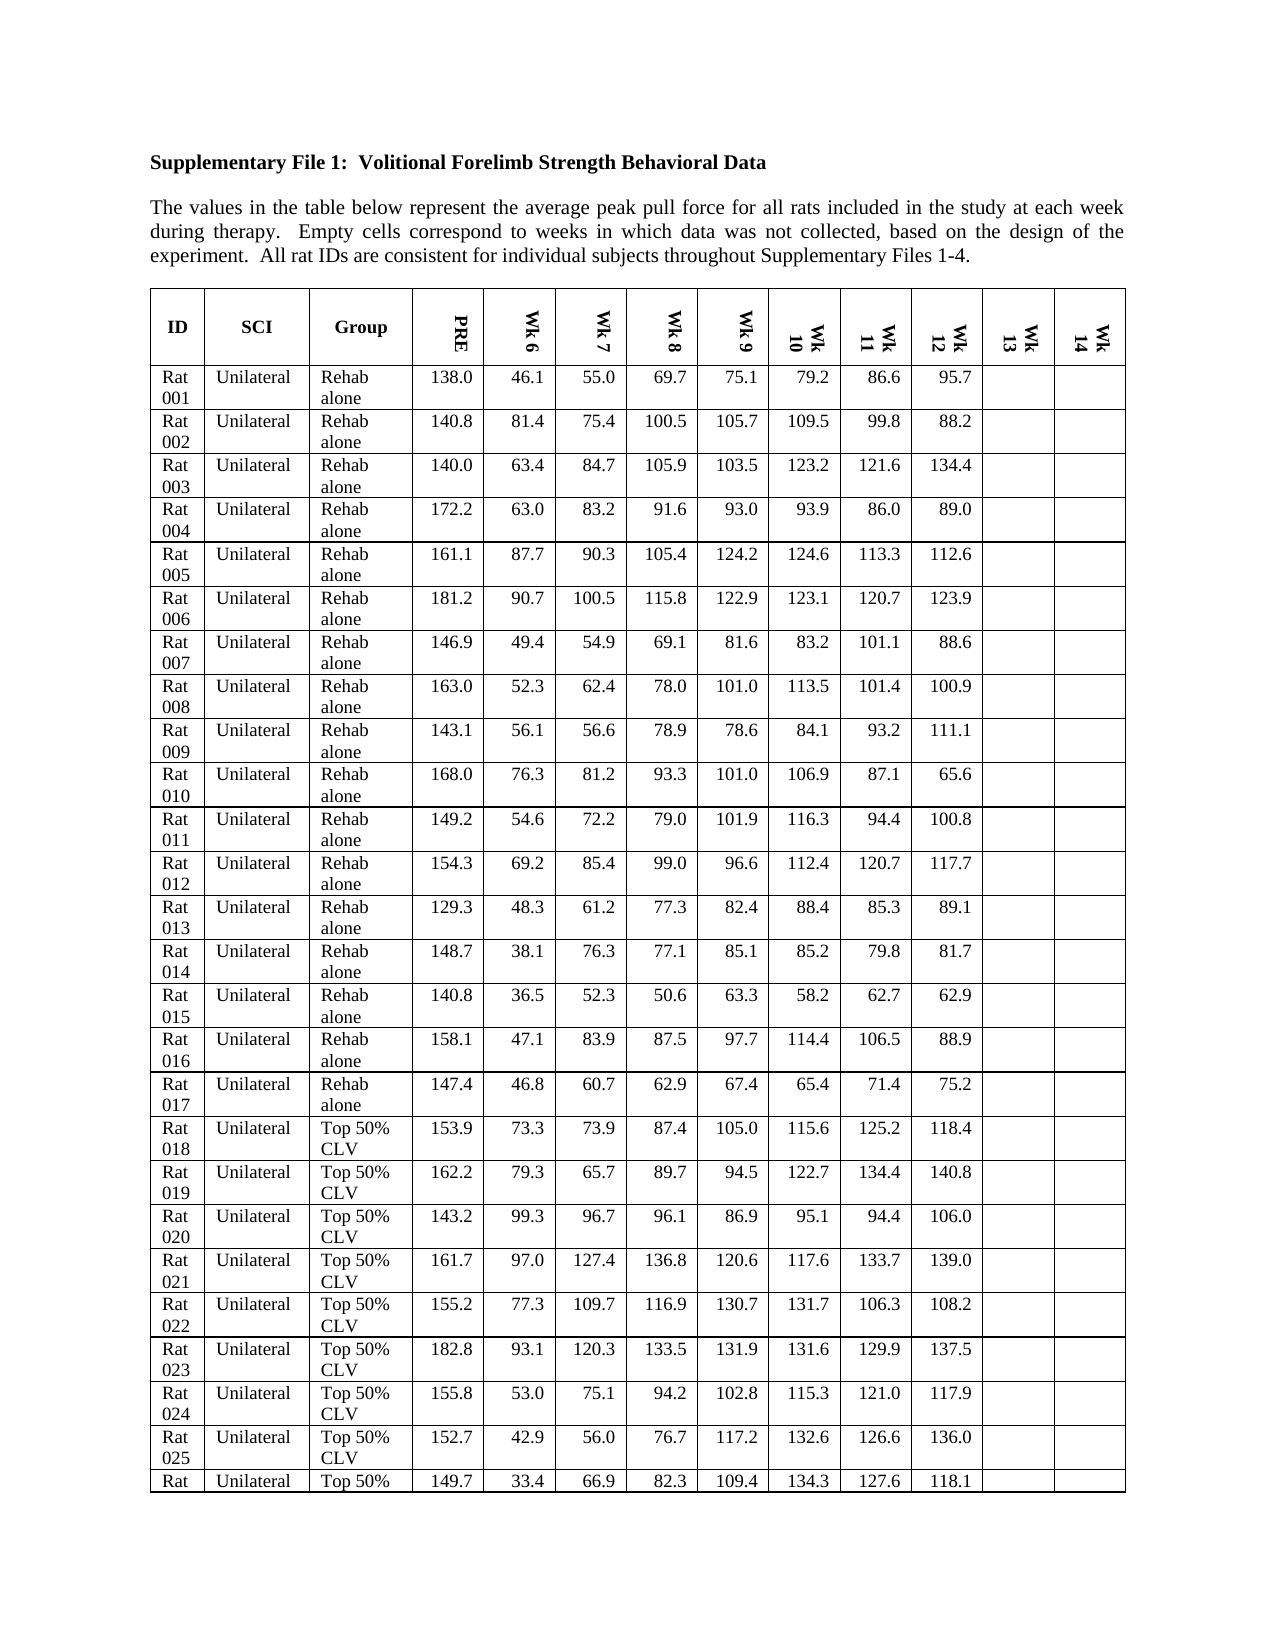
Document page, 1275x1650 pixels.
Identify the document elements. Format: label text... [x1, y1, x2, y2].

table_cell 113.3 [841, 543, 911, 586]
table_cell [983, 1293, 1054, 1336]
table_header Group [310, 289, 412, 365]
table_cell 101.4 [841, 675, 911, 718]
table_cell [1055, 763, 1125, 806]
table_cell 127.4 [556, 1249, 626, 1292]
table_cell 163.0 [413, 675, 483, 718]
table_cell 94.4 [841, 808, 911, 851]
table_cell Unilateral [205, 852, 309, 895]
table_cell 118.1 [912, 1470, 982, 1491]
table_cell Rehab alone [310, 587, 412, 630]
table_cell [983, 808, 1054, 851]
table_cell Rat 005 [151, 543, 204, 586]
table_cell 77.1 [627, 940, 697, 983]
table_cell 101.9 [698, 808, 768, 851]
table_cell Unilateral [205, 543, 309, 586]
table_cell [1055, 498, 1125, 541]
table_cell 140.8 [413, 984, 483, 1027]
table_cell 131.9 [698, 1338, 768, 1381]
table_cell 84.7 [556, 454, 626, 497]
table_cell Rat 009 [151, 719, 204, 762]
table_cell 100.5 [556, 587, 626, 630]
table_cell 125.2 [841, 1117, 911, 1160]
table_cell 116.3 [769, 808, 840, 851]
table_cell [1055, 410, 1125, 453]
table_header SCI [205, 289, 309, 365]
table_cell 62.4 [556, 675, 626, 718]
table_cell 101.0 [698, 675, 768, 718]
table_cell 140.0 [413, 454, 483, 497]
table_cell 81.6 [698, 631, 768, 674]
table_cell 124.2 [698, 543, 768, 586]
table_cell 81.2 [556, 763, 626, 806]
table_cell [983, 675, 1054, 718]
table_cell 129.3 [413, 896, 483, 939]
table_cell Rehab alone [310, 940, 412, 983]
table_cell 93.0 [698, 498, 768, 541]
table_cell Rehab alone [310, 808, 412, 851]
table_cell Unilateral [205, 366, 309, 409]
table_cell Rat 001 [151, 366, 204, 409]
table_cell 99.0 [627, 852, 697, 895]
table_cell 100.8 [912, 808, 982, 851]
table_cell 122.7 [769, 1161, 840, 1204]
table_cell 52.3 [484, 675, 555, 718]
table_cell [983, 631, 1054, 674]
table_cell Unilateral [205, 896, 309, 939]
table_cell Rat 024 [151, 1382, 204, 1425]
table_cell Rat 014 [151, 940, 204, 983]
table_cell [983, 1117, 1054, 1160]
table_cell Rehab alone [310, 852, 412, 895]
table_cell 85.4 [556, 852, 626, 895]
table_cell [983, 1249, 1054, 1292]
table_cell Unilateral [205, 675, 309, 718]
table_cell 105.4 [627, 543, 697, 586]
table_cell 89.0 [912, 498, 982, 541]
table_cell Top 50% CLV [310, 1249, 412, 1292]
table_header Wk 11 [841, 289, 911, 365]
table_cell Rat 026 [151, 1470, 204, 1491]
table_cell 121.6 [841, 454, 911, 497]
table_cell Rat 020 [151, 1205, 204, 1248]
table_cell 111.1 [912, 719, 982, 762]
table_cell Rat 012 [151, 852, 204, 895]
table_cell 93.3 [627, 763, 697, 806]
table_cell 105.9 [627, 454, 697, 497]
table_cell 140.8 [912, 1161, 982, 1204]
table_cell 115.6 [769, 1117, 840, 1160]
table_cell 101.1 [841, 631, 911, 674]
table_header Wk 10 [769, 289, 840, 365]
table_cell 83.2 [769, 631, 840, 674]
table_cell 106.3 [841, 1293, 911, 1336]
table_cell 120.3 [556, 1338, 626, 1381]
table_cell Rehab alone [310, 763, 412, 806]
table_cell 87.7 [484, 543, 555, 586]
table_cell Rat 016 [151, 1028, 204, 1071]
table_cell Rehab alone [310, 631, 412, 674]
table_cell Rat 010 [151, 763, 204, 806]
table_cell 112.4 [769, 852, 840, 895]
table_cell Top 50% CLV [310, 1293, 412, 1336]
table_cell 94.4 [841, 1205, 911, 1248]
table_cell Rat 002 [151, 410, 204, 453]
table_cell Rehab alone [310, 454, 412, 497]
table_cell 48.3 [484, 896, 555, 939]
table_cell Top 50% CLV [310, 1161, 412, 1204]
table_cell 88.6 [912, 631, 982, 674]
table_cell Unilateral [205, 1426, 309, 1469]
table_cell 71.4 [841, 1073, 911, 1116]
table_cell 133.7 [841, 1249, 911, 1292]
table_cell 62.9 [627, 1073, 697, 1116]
table_cell 155.8 [413, 1382, 483, 1425]
table_cell [983, 1073, 1054, 1116]
table_cell [983, 587, 1054, 630]
table_cell 139.0 [912, 1249, 982, 1292]
table_cell 97.7 [698, 1028, 768, 1071]
table_cell Rat 023 [151, 1338, 204, 1381]
table_cell Unilateral [205, 1470, 309, 1491]
table_cell [983, 1028, 1054, 1071]
table_cell 155.2 [413, 1293, 483, 1336]
table_cell [983, 1161, 1054, 1204]
table_cell 109.5 [769, 410, 840, 453]
table_cell 90.3 [556, 543, 626, 586]
table_cell Unilateral [205, 631, 309, 674]
table_cell 75.1 [556, 1382, 626, 1425]
table_cell Rat 004 [151, 498, 204, 541]
table_cell 124.6 [769, 543, 840, 586]
table_cell Rehab alone [310, 984, 412, 1027]
table_cell Unilateral [205, 454, 309, 497]
table_cell 106.9 [769, 763, 840, 806]
table_cell Rehab alone [310, 1028, 412, 1071]
table_header Wk 13 [983, 289, 1054, 365]
table_cell 134.4 [841, 1161, 911, 1204]
table_cell 77.3 [484, 1293, 555, 1336]
table_cell 42.9 [484, 1426, 555, 1469]
table_cell Rehab alone [310, 366, 412, 409]
table_cell [1055, 1470, 1125, 1491]
table_cell 112.6 [912, 543, 982, 586]
table_cell 123.1 [769, 587, 840, 630]
table_cell 148.7 [413, 940, 483, 983]
table_cell 117.9 [912, 1382, 982, 1425]
table_cell 46.8 [484, 1073, 555, 1116]
table_cell [1055, 1117, 1125, 1160]
table_cell 182.8 [413, 1338, 483, 1381]
table_cell Rat 018 [151, 1117, 204, 1160]
table_cell 136.0 [912, 1426, 982, 1469]
table_cell Rehab alone [310, 1073, 412, 1116]
table_cell 63.4 [484, 454, 555, 497]
table_header ID [151, 289, 204, 365]
table_cell Unilateral [205, 1205, 309, 1248]
table_cell 97.0 [484, 1249, 555, 1292]
table_cell 79.8 [841, 940, 911, 983]
table_cell 88.2 [912, 410, 982, 453]
table_cell Rat 015 [151, 984, 204, 1027]
table_cell 113.5 [769, 675, 840, 718]
table_cell 117.2 [698, 1426, 768, 1469]
table_cell Unilateral [205, 940, 309, 983]
table_cell 86.0 [841, 498, 911, 541]
table_cell 89.1 [912, 896, 982, 939]
table_cell [1055, 719, 1125, 762]
table_cell 88.4 [769, 896, 840, 939]
table_cell 93.2 [841, 719, 911, 762]
table_cell 147.4 [413, 1073, 483, 1116]
table_cell Rat 006 [151, 587, 204, 630]
table_cell 83.9 [556, 1028, 626, 1071]
table_cell 96.6 [698, 852, 768, 895]
table_cell [1055, 1205, 1125, 1248]
table_cell 123.9 [912, 587, 982, 630]
table_cell 115.8 [627, 587, 697, 630]
table_cell 56.6 [556, 719, 626, 762]
table_cell 86.6 [841, 366, 911, 409]
table_cell 66.9 [556, 1470, 626, 1491]
table_header Wk 6 [484, 289, 555, 365]
table_cell 109.7 [556, 1293, 626, 1336]
table_cell [1055, 852, 1125, 895]
table_cell [983, 984, 1054, 1027]
table_cell Unilateral [205, 410, 309, 453]
table_cell 94.5 [698, 1161, 768, 1204]
table_cell 120.6 [698, 1249, 768, 1292]
table_cell 96.1 [627, 1205, 697, 1248]
table_cell 143.2 [413, 1205, 483, 1248]
table_cell 33.4 [484, 1470, 555, 1491]
table_cell 120.7 [841, 587, 911, 630]
table_cell [1055, 1426, 1125, 1469]
table_cell 76.3 [556, 940, 626, 983]
table_cell [983, 366, 1054, 409]
table_cell 143.1 [413, 719, 483, 762]
table_cell [983, 1470, 1054, 1491]
table_cell Unilateral [205, 1249, 309, 1292]
table_cell Unilateral [205, 1161, 309, 1204]
table_cell [983, 763, 1054, 806]
table_cell Rehab alone [310, 498, 412, 541]
table_cell [983, 1426, 1054, 1469]
table_cell Rehab alone [310, 719, 412, 762]
table_cell 161.1 [413, 543, 483, 586]
table_cell 83.2 [556, 498, 626, 541]
table_cell 134.3 [769, 1470, 840, 1491]
table_cell 52.3 [556, 984, 626, 1027]
table_cell 56.0 [556, 1426, 626, 1469]
table_cell 133.5 [627, 1338, 697, 1381]
table_cell Rat 025 [151, 1426, 204, 1469]
table_cell 76.3 [484, 763, 555, 806]
table_cell [1055, 1249, 1125, 1292]
table_cell Rat 007 [151, 631, 204, 674]
table_cell 62.7 [841, 984, 911, 1027]
table_cell Top 50% CLV [310, 1338, 412, 1381]
table_cell 85.1 [698, 940, 768, 983]
table_cell 89.7 [627, 1161, 697, 1204]
table_cell 116.9 [627, 1293, 697, 1336]
table_cell 78.9 [627, 719, 697, 762]
table_cell 105.0 [698, 1117, 768, 1160]
table_cell 55.0 [556, 366, 626, 409]
table_cell 63.0 [484, 498, 555, 541]
table_cell 106.5 [841, 1028, 911, 1071]
table_cell 87.5 [627, 1028, 697, 1071]
table_cell 50.6 [627, 984, 697, 1027]
table_cell [1055, 1073, 1125, 1116]
table_cell [983, 940, 1054, 983]
table_cell 154.3 [413, 852, 483, 895]
table_cell 134.4 [912, 454, 982, 497]
table_cell 75.1 [698, 366, 768, 409]
table_cell 76.7 [627, 1426, 697, 1469]
table_cell [1055, 896, 1125, 939]
table_cell Unilateral [205, 808, 309, 851]
table_cell 109.4 [698, 1470, 768, 1491]
table_cell 93.1 [484, 1338, 555, 1381]
table_cell 117.6 [769, 1249, 840, 1292]
table_cell 72.2 [556, 808, 626, 851]
table_cell 54.9 [556, 631, 626, 674]
text Supplementary File 1: Volitional Forelimb Strength Behavioral Data [150, 150, 1125, 174]
table_cell [1055, 587, 1125, 630]
table_cell 36.5 [484, 984, 555, 1027]
table_cell 99.3 [484, 1205, 555, 1248]
table_cell 114.4 [769, 1028, 840, 1071]
table_cell Rehab alone [310, 675, 412, 718]
table_cell 79.2 [769, 366, 840, 409]
table_cell 69.7 [627, 366, 697, 409]
table_cell Rat 022 [151, 1293, 204, 1336]
table_cell [983, 1382, 1054, 1425]
table_cell 121.0 [841, 1382, 911, 1425]
table_cell [983, 852, 1054, 895]
table_header Wk 9 [698, 289, 768, 365]
table_cell 79.3 [484, 1161, 555, 1204]
table_cell Top 50% CLV [310, 1470, 412, 1491]
table_cell 126.6 [841, 1426, 911, 1469]
table_cell Rat 011 [151, 808, 204, 851]
table_cell 77.3 [627, 896, 697, 939]
table_cell 95.7 [912, 366, 982, 409]
table_cell 88.9 [912, 1028, 982, 1071]
table_cell 106.0 [912, 1205, 982, 1248]
table_cell Rehab alone [310, 543, 412, 586]
table_cell 138.0 [413, 366, 483, 409]
table_cell 115.3 [769, 1382, 840, 1425]
table_cell 94.2 [627, 1382, 697, 1425]
table_cell 122.9 [698, 587, 768, 630]
table_cell 87.4 [627, 1117, 697, 1160]
table_cell 67.4 [698, 1073, 768, 1116]
table_cell Rehab alone [310, 410, 412, 453]
table_cell 82.4 [698, 896, 768, 939]
table_cell 102.8 [698, 1382, 768, 1425]
table_cell [983, 1338, 1054, 1381]
table_cell 127.6 [841, 1470, 911, 1491]
table_cell 78.0 [627, 675, 697, 718]
table_cell 47.1 [484, 1028, 555, 1071]
table_cell 82.3 [627, 1470, 697, 1491]
table_cell [1055, 1338, 1125, 1381]
table_header PRE [413, 289, 483, 365]
table_cell 79.0 [627, 808, 697, 851]
table_cell Unilateral [205, 1073, 309, 1116]
table_cell Rat 003 [151, 454, 204, 497]
table_cell 146.9 [413, 631, 483, 674]
table_cell 118.4 [912, 1117, 982, 1160]
table_cell 181.2 [413, 587, 483, 630]
table_cell 137.5 [912, 1338, 982, 1381]
table_cell 117.7 [912, 852, 982, 895]
table_cell 100.9 [912, 675, 982, 718]
table_cell 73.9 [556, 1117, 626, 1160]
table_cell 87.1 [841, 763, 911, 806]
table_cell Unilateral [205, 498, 309, 541]
table_cell [1055, 940, 1125, 983]
table_cell [1055, 543, 1125, 586]
table_cell 123.2 [769, 454, 840, 497]
table_cell [983, 454, 1054, 497]
table_cell Rehab alone [310, 896, 412, 939]
table_cell Top 50% CLV [310, 1117, 412, 1160]
table_cell Unilateral [205, 1117, 309, 1160]
table_cell 38.1 [484, 940, 555, 983]
table_cell [983, 543, 1054, 586]
table_cell Rat 019 [151, 1161, 204, 1204]
table_cell [983, 410, 1054, 453]
table_cell [1055, 984, 1125, 1027]
table_cell 56.1 [484, 719, 555, 762]
table_cell Unilateral [205, 1382, 309, 1425]
table_cell 65.4 [769, 1073, 840, 1116]
table_cell [1055, 675, 1125, 718]
table_cell [1055, 1028, 1125, 1071]
table_cell 101.0 [698, 763, 768, 806]
table_cell Rat 008 [151, 675, 204, 718]
table_cell Unilateral [205, 984, 309, 1027]
table_cell 131.6 [769, 1338, 840, 1381]
table_cell 61.2 [556, 896, 626, 939]
table_cell Unilateral [205, 719, 309, 762]
table_cell 130.7 [698, 1293, 768, 1336]
table_cell Rat 021 [151, 1249, 204, 1292]
table_cell 75.2 [912, 1073, 982, 1116]
table_cell 152.7 [413, 1426, 483, 1469]
table_cell Top 50% CLV [310, 1426, 412, 1469]
table_cell 153.9 [413, 1117, 483, 1160]
table_cell Unilateral [205, 763, 309, 806]
table_cell 93.9 [769, 498, 840, 541]
table_cell Rat 017 [151, 1073, 204, 1116]
table_cell 81.4 [484, 410, 555, 453]
table_cell [983, 896, 1054, 939]
table_cell 65.6 [912, 763, 982, 806]
table_cell 53.0 [484, 1382, 555, 1425]
table_cell 85.3 [841, 896, 911, 939]
table_cell 96.7 [556, 1205, 626, 1248]
table_cell 140.8 [413, 410, 483, 453]
table_cell 168.0 [413, 763, 483, 806]
table_header Wk 7 [556, 289, 626, 365]
table_cell Unilateral [205, 1338, 309, 1381]
table_cell 49.4 [484, 631, 555, 674]
table_cell 81.7 [912, 940, 982, 983]
table_cell 69.1 [627, 631, 697, 674]
table_cell 86.9 [698, 1205, 768, 1248]
table_cell 108.2 [912, 1293, 982, 1336]
table_cell 69.2 [484, 852, 555, 895]
table_cell 90.7 [484, 587, 555, 630]
table_header Wk 8 [627, 289, 697, 365]
table_cell [1055, 1293, 1125, 1336]
table_cell 65.7 [556, 1161, 626, 1204]
table_cell 120.7 [841, 852, 911, 895]
table_cell [1055, 1382, 1125, 1425]
table_cell 78.6 [698, 719, 768, 762]
table_header Wk 14 [1055, 289, 1125, 365]
table_cell [1055, 366, 1125, 409]
table_cell 161.7 [413, 1249, 483, 1292]
table_cell [1055, 1161, 1125, 1204]
table_cell 158.1 [413, 1028, 483, 1071]
table_cell 85.2 [769, 940, 840, 983]
table_cell 62.9 [912, 984, 982, 1027]
table_cell 162.2 [413, 1161, 483, 1204]
table_cell 63.3 [698, 984, 768, 1027]
table_cell Top 50% CLV [310, 1382, 412, 1425]
table_cell 58.2 [769, 984, 840, 1027]
table_cell 105.7 [698, 410, 768, 453]
table_cell Rat 013 [151, 896, 204, 939]
table_cell 54.6 [484, 808, 555, 851]
table_cell [983, 719, 1054, 762]
table_cell [983, 498, 1054, 541]
table_cell Unilateral [205, 1293, 309, 1336]
table_cell 99.8 [841, 410, 911, 453]
table_cell 84.1 [769, 719, 840, 762]
table_cell 172.2 [413, 498, 483, 541]
table_cell 132.6 [769, 1426, 840, 1469]
table_cell 46.1 [484, 366, 555, 409]
table_cell 100.5 [627, 410, 697, 453]
table_cell 129.9 [841, 1338, 911, 1381]
table_cell 73.3 [484, 1117, 555, 1160]
table_cell [1055, 808, 1125, 851]
table_cell 149.7 [413, 1470, 483, 1491]
table_cell [1055, 631, 1125, 674]
table_cell Unilateral [205, 587, 309, 630]
table_cell [1055, 454, 1125, 497]
table_cell 60.7 [556, 1073, 626, 1116]
table_cell 136.8 [627, 1249, 697, 1292]
table_cell 103.5 [698, 454, 768, 497]
table_header Wk 12 [912, 289, 982, 365]
text The values in the table below represent the average peak pull force for all rats included in the study at each week during therapy. Empty cells correspond to weeks in which data was not collected, based on the design of the experiment. All rat IDs are consistent for individual subjects throughout Supplementary Files 1-4. [150, 195, 1125, 267]
table_cell Top 50% CLV [310, 1205, 412, 1248]
table_cell 91.6 [627, 498, 697, 541]
table_cell [983, 1205, 1054, 1248]
table_cell Unilateral [205, 1028, 309, 1071]
table_cell 131.7 [769, 1293, 840, 1336]
table_cell 149.2 [413, 808, 483, 851]
table_cell 75.4 [556, 410, 626, 453]
table_cell 95.1 [769, 1205, 840, 1248]
